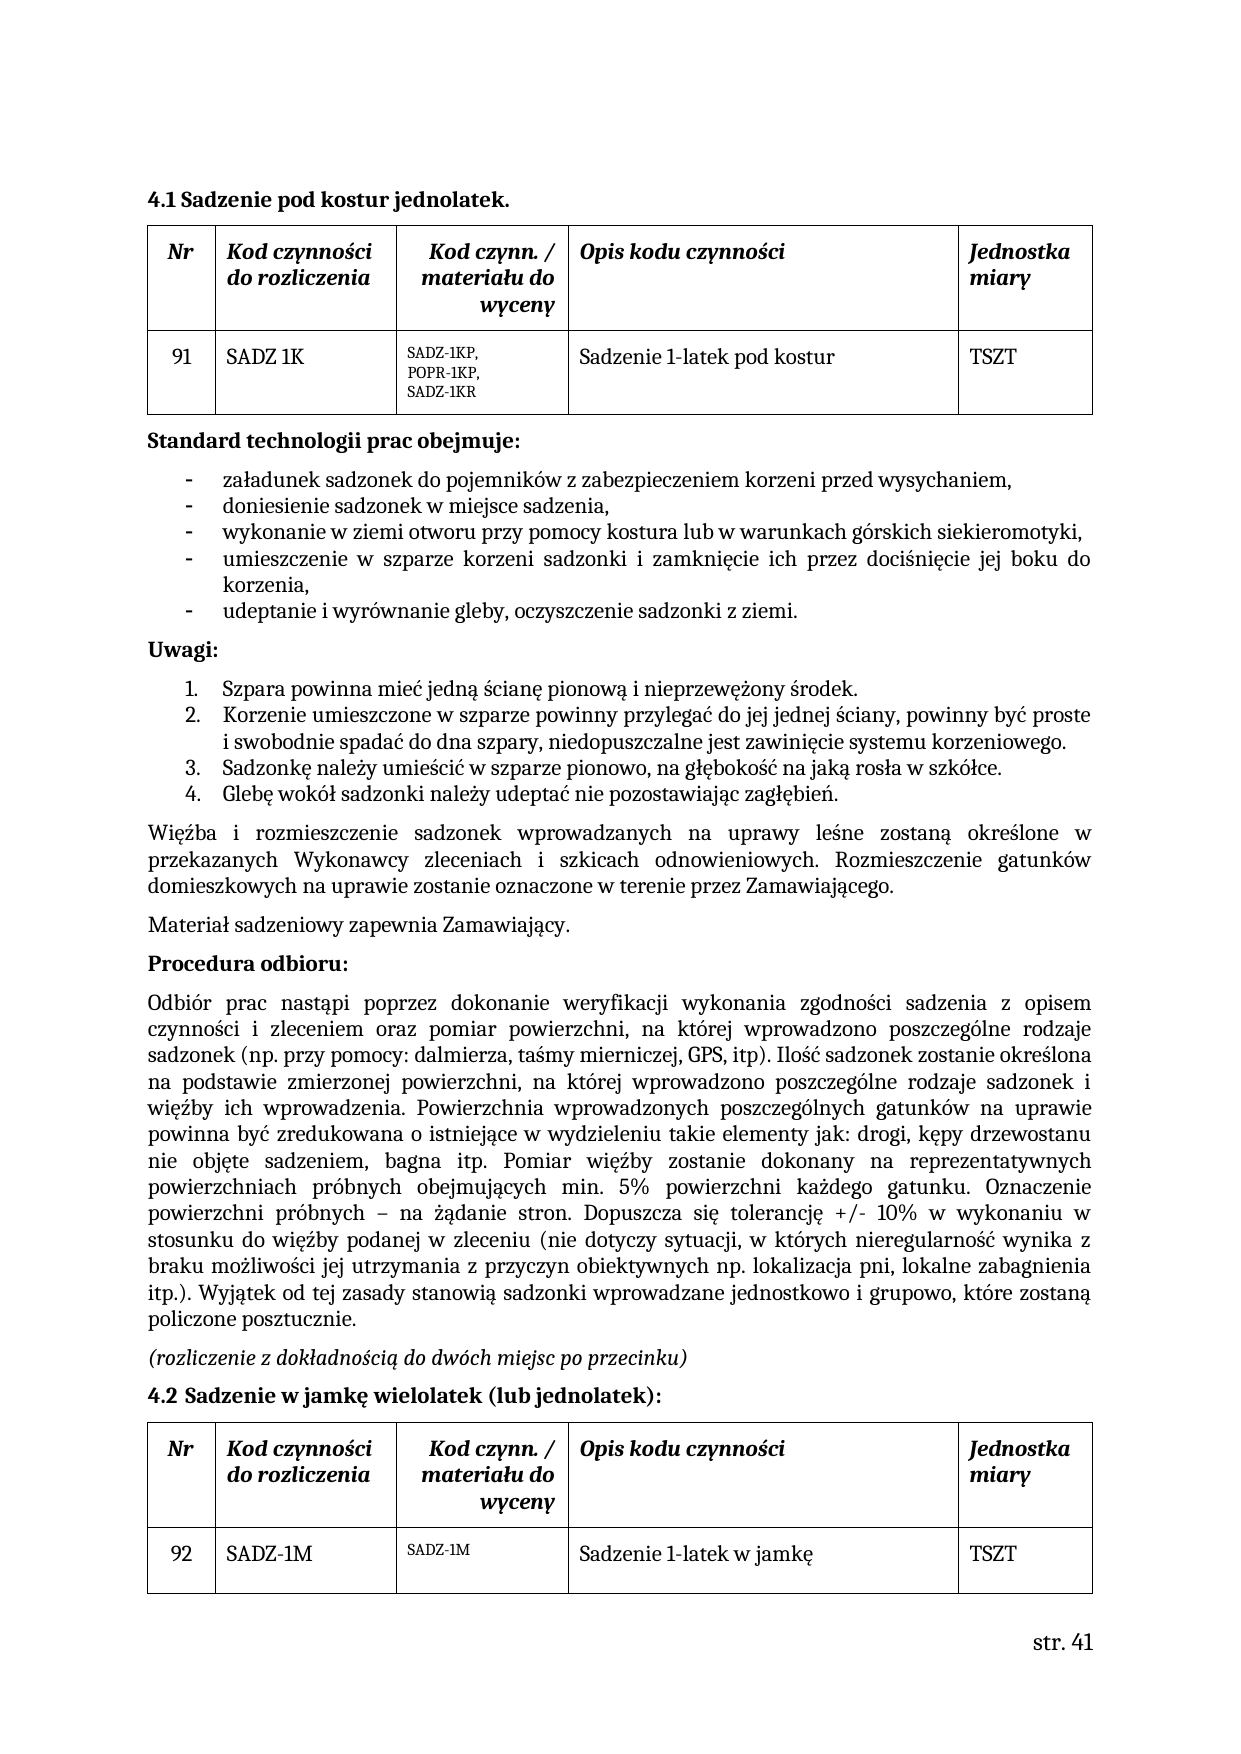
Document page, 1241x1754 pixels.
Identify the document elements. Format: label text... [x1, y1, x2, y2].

list załadunek sadzonek do pojemników z zabezpieczeniem korzeni przed wysychaniem, [185, 466, 1093, 493]
text Standard technologii prac obejmuje: [148, 427, 1093, 454]
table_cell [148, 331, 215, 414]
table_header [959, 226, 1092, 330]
text 4.1 Sadzenie pod kostur jednolatek. [148, 186, 1093, 213]
text Uwagi: [148, 637, 1093, 663]
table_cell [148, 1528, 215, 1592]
list Sadzonkę należy umieścić w szparze pionowo, na głębokość na jaką rosła w szkółce. [185, 755, 1093, 781]
list udeptanie i wyrównanie gleby, oczyszczenie sadzonki z ziemi. [185, 598, 1093, 624]
text Odbiór prac nastąpi poprzez dokonanie weryfikacji wykonania zgodności sadzenia z opisem czynności i zleceniem oraz pomiar powierzchni, na której wprowadzono poszczególne rodzaje sadzonek (np. przy pomocy: dalmierza, taśmy mierniczej, GPS, itp). Ilość sadzonek zostanie określona na podstawie zmierzonej powierzchni, na której wprowadzono poszczególne rodzaje sadzonek i więźby ich wprowadzenia. Powierzchnia wprowadzonych poszczególnych gatunków na uprawie powinna być zredukowana o istniejące w wydzieleniu takie elementy jak: drogi, kępy drzewostanu nie objęte sadzeniem, bagna itp. Pomiar więźby zostanie dokonany na reprezentatywnych powierzchniach próbnych obejmujących min. 5% powierzchni każdego gatunku. Oznaczenie powierzchni próbnych – na żądanie stron. Dopuszcza się tolerancję +/- 10% w wykonaniu w stosunku do więźby podanej w zleceniu (nie dotyczy sytuacji, w których nieregularność wynika z braku możliwości jej utrzymania z przyczyn obiektywnych np. lokalizacja pni, lokalne zabagnienia itp.). Wyjątek od tej zasady stanowią sadzonki wprowadzane jednostkowo i grupowo, które zostaną policzone posztucznie. [148, 989, 1093, 1332]
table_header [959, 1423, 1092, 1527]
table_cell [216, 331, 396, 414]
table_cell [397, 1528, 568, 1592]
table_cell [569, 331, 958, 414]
list Sadzenie w jamkę wielolatek (lub jednolatek): [148, 1383, 1093, 1410]
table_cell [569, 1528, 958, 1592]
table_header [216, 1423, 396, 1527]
text Materiał sadzeniowy zapewnia Zamawiający. [148, 912, 1093, 938]
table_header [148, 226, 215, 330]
text Więźba i rozmieszczenie sadzonek wprowadzanych na uprawy leśne zostaną określone w przekazanych Wykonawcy zleceniach i szkicach odnowieniowych. Rozmieszczenie gatunków domieszkowych na uprawie zostanie oznaczone w terenie przez Zamawiającego. [148, 820, 1093, 899]
list doniesienie sadzonek w miejsce sadzenia, [185, 493, 1093, 519]
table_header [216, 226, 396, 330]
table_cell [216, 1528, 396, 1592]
list Glebę wokół sadzonki należy udeptać nie pozostawiając zagłębień. [185, 781, 1093, 808]
list Korzenie umieszczone w szparze powinny przylegać do jej jednej ściany, powinny być proste i swobodnie spadać do dna szpary, niedopuszczalne jest zawinięcie systemu korzeniowego. [185, 702, 1093, 755]
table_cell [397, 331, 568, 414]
text (rozliczenie z dokładnością do dwóch miejsc po przecinku) [148, 1344, 1093, 1371]
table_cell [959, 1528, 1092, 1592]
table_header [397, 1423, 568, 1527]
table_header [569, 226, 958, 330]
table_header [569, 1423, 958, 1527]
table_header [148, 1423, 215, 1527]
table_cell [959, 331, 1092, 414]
list wykonanie w ziemi otworu przy pomocy kostura lub w warunkach górskich siekieromotyki, [185, 519, 1093, 545]
list Szpara powinna mieć jedną ścianę pionową i nieprzewężony środek. [185, 676, 1093, 702]
text Procedura odbioru: [148, 951, 1093, 977]
list umieszczenie w szparze korzeni sadzonki i zamknięcie ich przez dociśnięcie jej boku do korzenia, [185, 545, 1093, 598]
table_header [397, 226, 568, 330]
